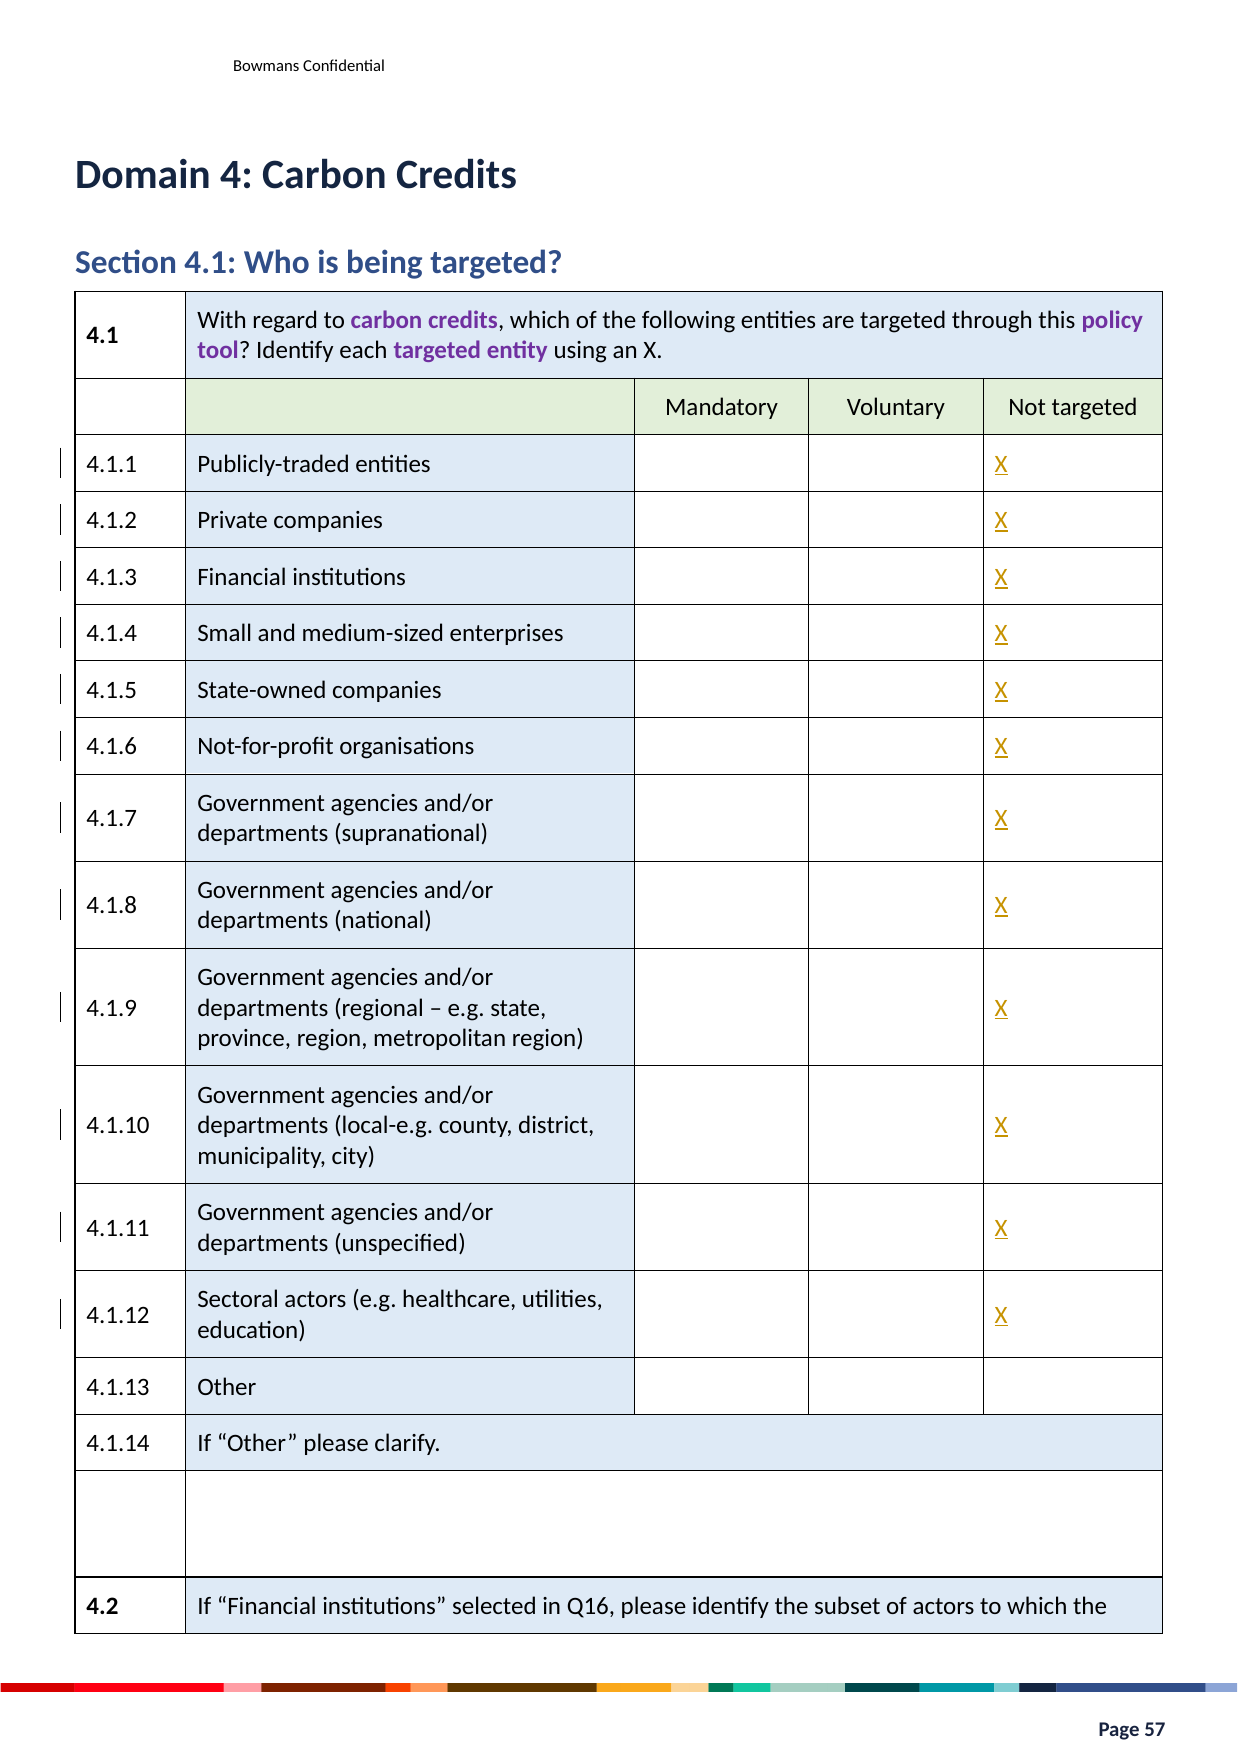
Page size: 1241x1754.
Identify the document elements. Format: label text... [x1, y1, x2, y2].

subtitle Domain 4: Carbon Credits [75, 148, 1165, 199]
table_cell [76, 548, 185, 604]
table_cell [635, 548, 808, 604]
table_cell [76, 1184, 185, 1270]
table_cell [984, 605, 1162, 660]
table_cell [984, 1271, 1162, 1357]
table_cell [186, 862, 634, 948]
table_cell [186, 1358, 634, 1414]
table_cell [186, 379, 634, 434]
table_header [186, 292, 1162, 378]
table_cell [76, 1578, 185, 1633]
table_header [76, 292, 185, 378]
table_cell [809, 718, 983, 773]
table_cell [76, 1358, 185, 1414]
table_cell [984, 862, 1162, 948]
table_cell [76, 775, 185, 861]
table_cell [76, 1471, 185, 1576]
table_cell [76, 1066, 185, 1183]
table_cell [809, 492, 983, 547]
subtitle Section 4.1: Who is being targeted? [75, 241, 1165, 282]
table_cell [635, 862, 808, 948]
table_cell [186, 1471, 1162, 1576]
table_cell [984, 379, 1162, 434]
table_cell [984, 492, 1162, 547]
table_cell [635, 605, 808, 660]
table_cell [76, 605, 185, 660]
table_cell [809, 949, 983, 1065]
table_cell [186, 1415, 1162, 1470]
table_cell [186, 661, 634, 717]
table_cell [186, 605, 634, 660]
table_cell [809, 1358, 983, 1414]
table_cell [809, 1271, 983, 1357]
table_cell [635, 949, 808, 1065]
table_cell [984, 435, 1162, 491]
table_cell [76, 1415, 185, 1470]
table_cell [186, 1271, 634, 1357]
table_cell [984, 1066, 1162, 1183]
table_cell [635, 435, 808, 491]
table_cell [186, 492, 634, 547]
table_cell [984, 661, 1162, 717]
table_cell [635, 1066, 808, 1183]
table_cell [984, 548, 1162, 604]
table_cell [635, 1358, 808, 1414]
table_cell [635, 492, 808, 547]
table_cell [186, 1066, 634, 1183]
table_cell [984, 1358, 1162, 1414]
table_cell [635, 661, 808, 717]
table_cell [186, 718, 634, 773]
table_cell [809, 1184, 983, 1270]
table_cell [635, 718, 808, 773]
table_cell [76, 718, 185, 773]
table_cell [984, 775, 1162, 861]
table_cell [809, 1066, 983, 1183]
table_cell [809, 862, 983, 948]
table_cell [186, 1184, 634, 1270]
picture [0, 1683, 1236, 1692]
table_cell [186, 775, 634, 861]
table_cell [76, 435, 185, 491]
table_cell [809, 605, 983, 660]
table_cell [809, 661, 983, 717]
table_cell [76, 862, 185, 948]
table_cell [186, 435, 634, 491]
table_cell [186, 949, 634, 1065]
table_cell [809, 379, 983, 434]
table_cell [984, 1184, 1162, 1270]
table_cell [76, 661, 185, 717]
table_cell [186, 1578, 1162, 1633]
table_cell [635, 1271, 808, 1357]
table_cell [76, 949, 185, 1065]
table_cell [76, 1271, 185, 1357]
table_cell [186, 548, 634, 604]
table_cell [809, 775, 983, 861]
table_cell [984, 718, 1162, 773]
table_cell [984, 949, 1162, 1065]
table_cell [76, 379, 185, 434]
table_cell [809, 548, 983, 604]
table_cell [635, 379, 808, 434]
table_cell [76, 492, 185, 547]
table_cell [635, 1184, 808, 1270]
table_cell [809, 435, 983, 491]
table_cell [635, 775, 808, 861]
